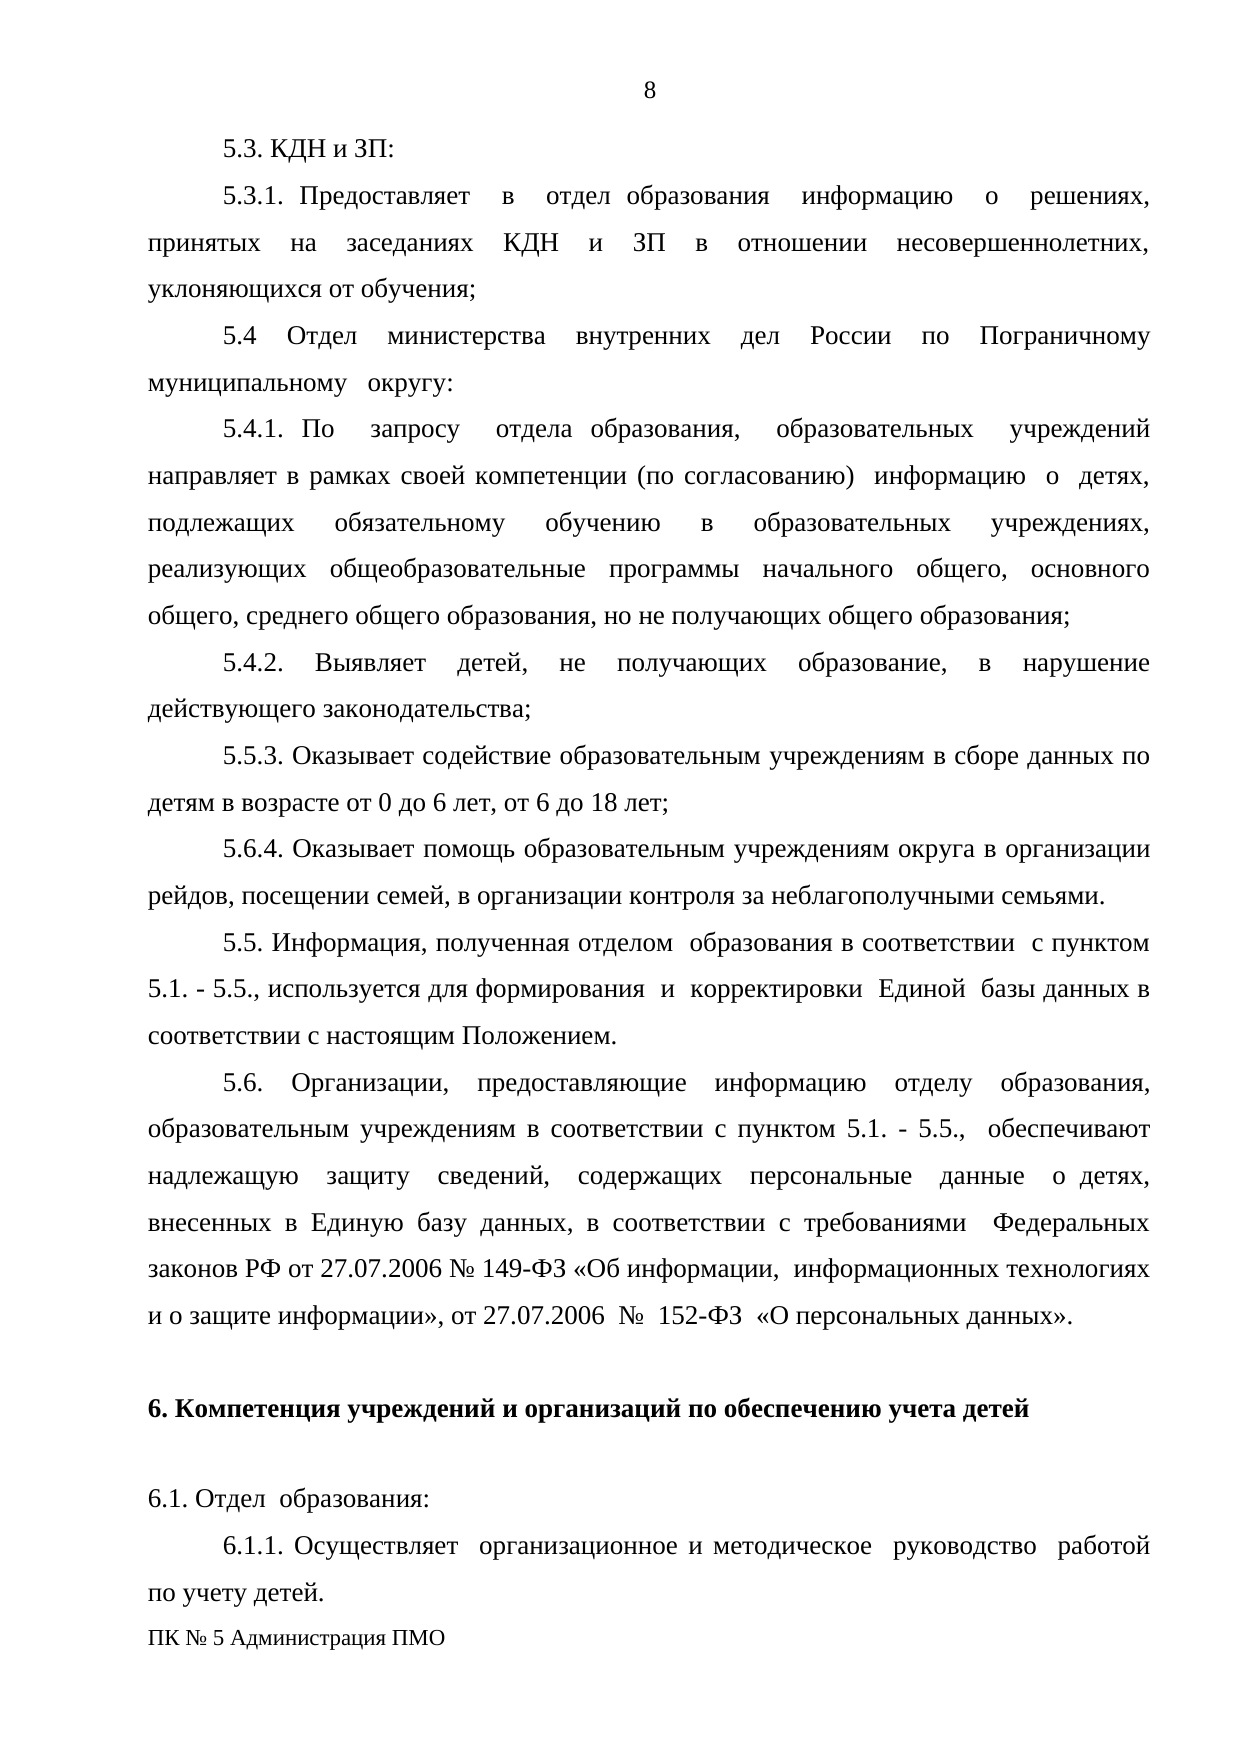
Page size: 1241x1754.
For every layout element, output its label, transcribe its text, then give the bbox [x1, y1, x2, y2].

text 5.5.3. Оказывает содействие образовательным учреждениям в сборе данных по детям в возрасте от 0 до 6 лет, от 6 до 18 лет; [148, 739, 1152, 817]
text 6. Компетенция учреждений и организаций по обеспечению учета детей [148, 1392, 1152, 1424]
text 5.6.4. Оказывает помощь образовательным учреждениям округа в организации рейдов, посещении семей, в организации контроля за неблагополучными семьями. [148, 832, 1152, 910]
text 5.3.1. Предоставляет в отдел образования информацию о решениях, принятых на заседаниях КДН и ЗП в отношении несовершеннолетних, уклоняющихся от обучения; [148, 179, 1152, 304]
text 5.3. КДН и ЗП: [148, 132, 1152, 164]
text 5.4.1. По запросу отдела образования, образовательных учреждений направляет в рамках своей компетенции (по согласованию) информацию о детях, подлежащих обязательному обучению в образовательных учреждениях, реализующих общеобразовательные программы начального общего, основного общего, среднего общего образования, но не получающих общего образования; [148, 412, 1152, 630]
text 5.4 Отдел министерства внутренних дел России по Пограничному муниципальному округу: [148, 319, 1152, 397]
text 5.6. Организации, предоставляющие информацию отделу образования, образовательным учреждениям в соответствии с пунктом 5.1. - 5.5., обеспечивают надлежащую защиту сведений, содержащих персональные данные о детях, внесенных в Единую базу данных, в соответствии с требованиями Федеральных законов РФ от 27.07.2006 № 149-ФЗ «Об информации, информационных технологиях и о защите информации», от 27.07.2006 № 152-ФЗ «О персональных данных». [148, 1066, 1152, 1330]
text 6.1. Отдел образования: [148, 1482, 1152, 1513]
text 6.1.1. Осуществляет организационное и методическое руководство работой по учету детей. [148, 1529, 1152, 1607]
text 5.5. Информация, полученная отделом образования в соответствии с пунктом 5.1. - 5.5., используется для формирования и корректировки Единой базы данных в соответствии с настоящим Положением. [148, 926, 1152, 1050]
text 5.4.2. Выявляет детей, не получающих образование, в нарушение действующего законодательства; [148, 646, 1152, 724]
